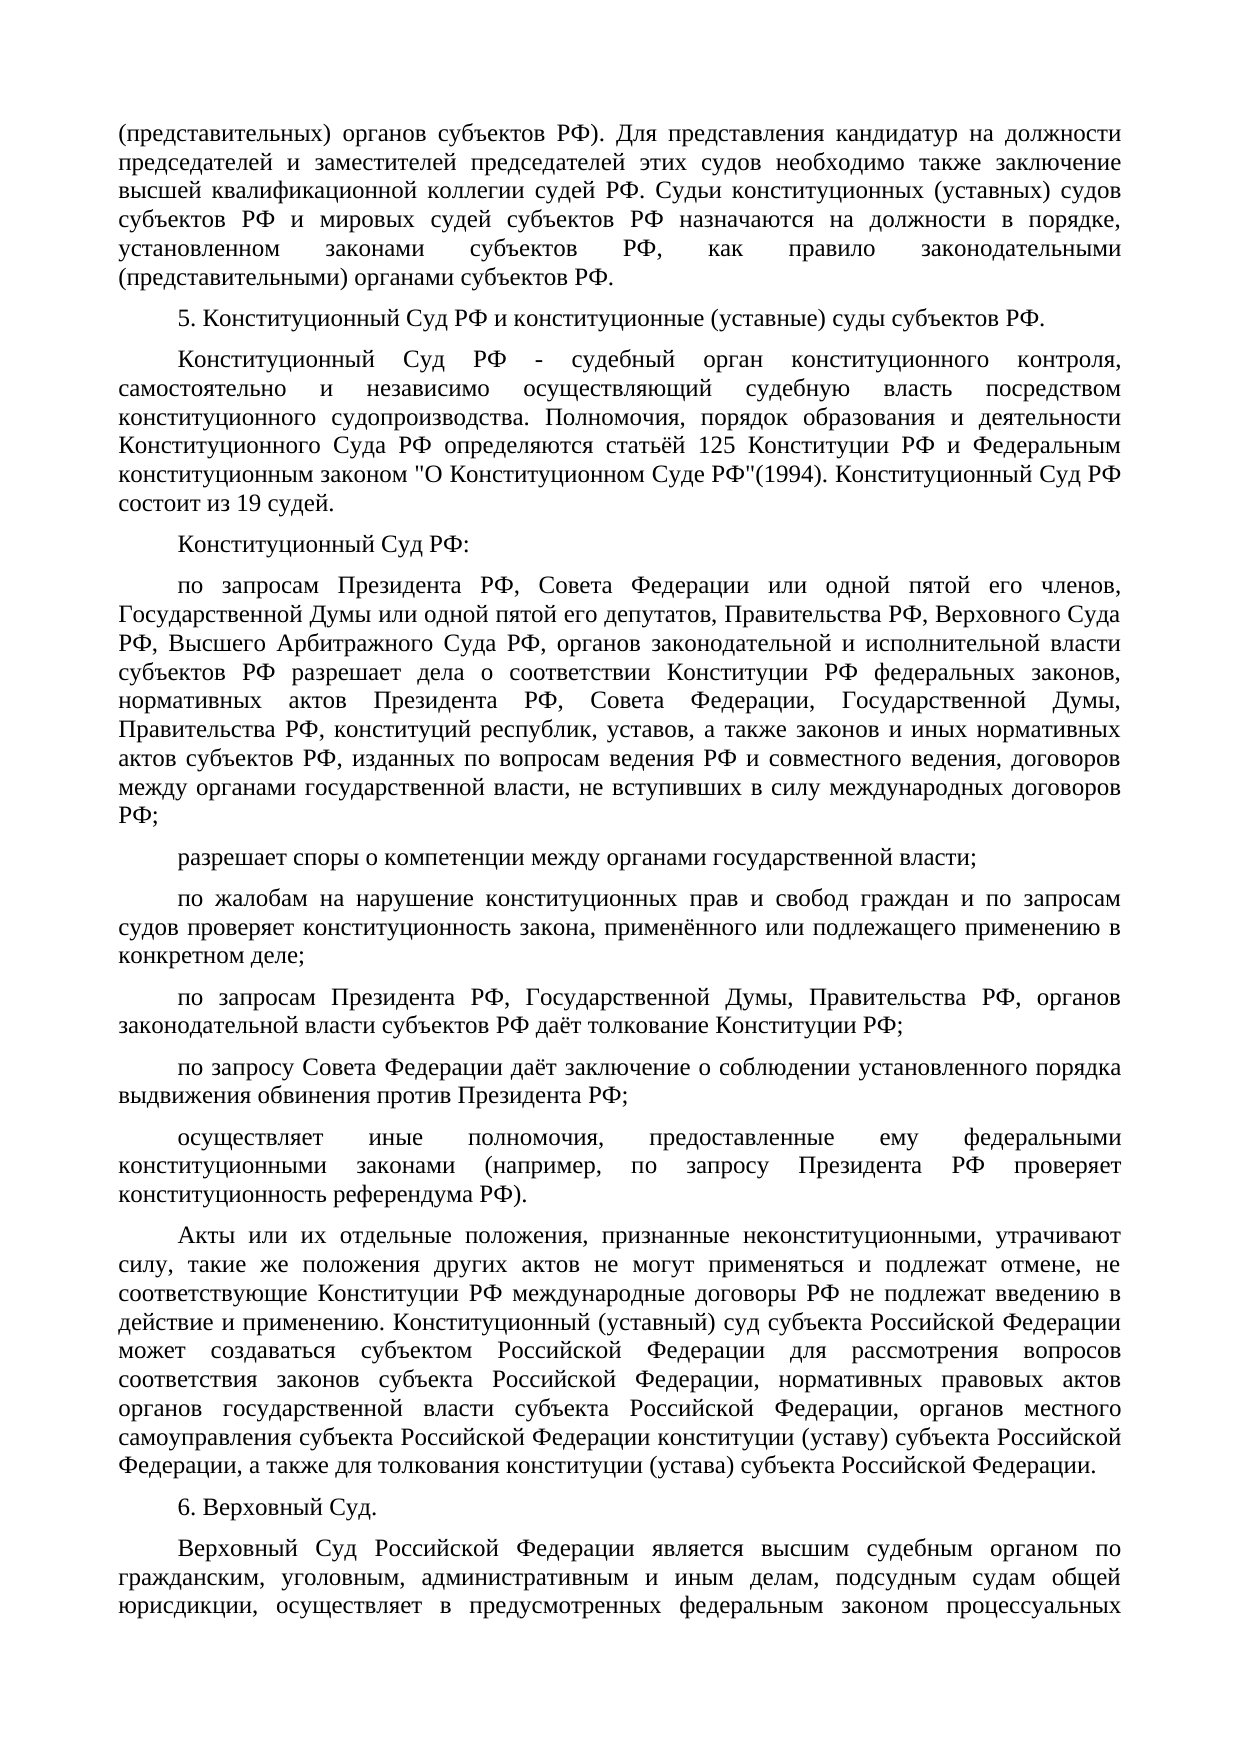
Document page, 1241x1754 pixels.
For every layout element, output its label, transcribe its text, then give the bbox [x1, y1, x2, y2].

text 6. Верховный Суд. [118, 1492, 1122, 1521]
text Акты или их отдельные положения, признанные неконституционными, утрачивают силу, такие же положения других актов не могут применяться и подлежат отмене, не соответствующие Конституции РФ международные договоры РФ не подлежат введению в действие и применению. Конституционный (уставный) суд субъекта Российской Федерации может создаваться субъектом Российской Федерации для рассмотрения вопросов соответствия законов субъекта Российской Федерации, нормативных правовых актов органов государственной власти субъекта Российской Федерации, органов местного самоуправления субъекта Российской Федерации конституции (уставу) субъекта Российской Федерации, а также для толкования конституции (устава) субъекта Российской Федерации. [118, 1221, 1122, 1479]
text Конституционный Суд РФ: [118, 529, 1122, 558]
text по жалобам на нарушение конституционных прав и свобод граждан и по запросам судов проверяет конституционность закона, применённого или подлежащего применению в конкретном деле; [118, 883, 1122, 969]
text осуществляет иные полномочия, предоставленные ему федеральными конституционными законами (например, по запросу Президента РФ проверяет конституционность референдума РФ). [118, 1122, 1122, 1208]
text Конституционный Суд РФ - судебный орган конституционного контроля, самостоятельно и независимо осуществляющий судебную власть посредством конституционного судопроизводства. Полномочия, порядок образования и деятельности Конституционного Суда РФ определяются статьёй 125 Конституции РФ и Федеральным конституционным законом "О Конституционном Суде РФ"(1994). Конституционный Суд РФ состоит из 19 судей. [118, 344, 1122, 517]
text по запросам Президента РФ, Совета Федерации или одной пятой его членов, Государственной Думы или одной пятой его депутатов, Правительства РФ, Верховного Суда РФ, Высшего Арбитражного Суда РФ, органов законодательной и исполнительной власти субъектов РФ разрешает дела о соответствии Конституции РФ федеральных законов, нормативных актов Президента РФ, Совета Федерации, Государственной Думы, Правительства РФ, конституций республик, уставов, а также законов и иных нормативных актов субъектов РФ, изданных по вопросам ведения РФ и совместного ведения, договоров между органами государственной власти, не вступивших в силу международных договоров РФ; [118, 571, 1122, 829]
text разрешает споры о компетенции между органами государственной власти; [118, 842, 1122, 871]
text по запросам Президента РФ, Государственной Думы, Правительства РФ, органов законодательной власти субъектов РФ даёт толкование Конституции РФ; [118, 982, 1122, 1039]
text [118, 118, 1122, 291]
text 5. Конституционный Суд РФ и конституционные (уставные) суды субъектов РФ. [118, 303, 1122, 332]
text по запросу Совета Федерации даёт заключение о соблюдении установленного порядка выдвижения обвинения против Президента РФ; [118, 1052, 1122, 1109]
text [118, 1533, 1122, 1619]
